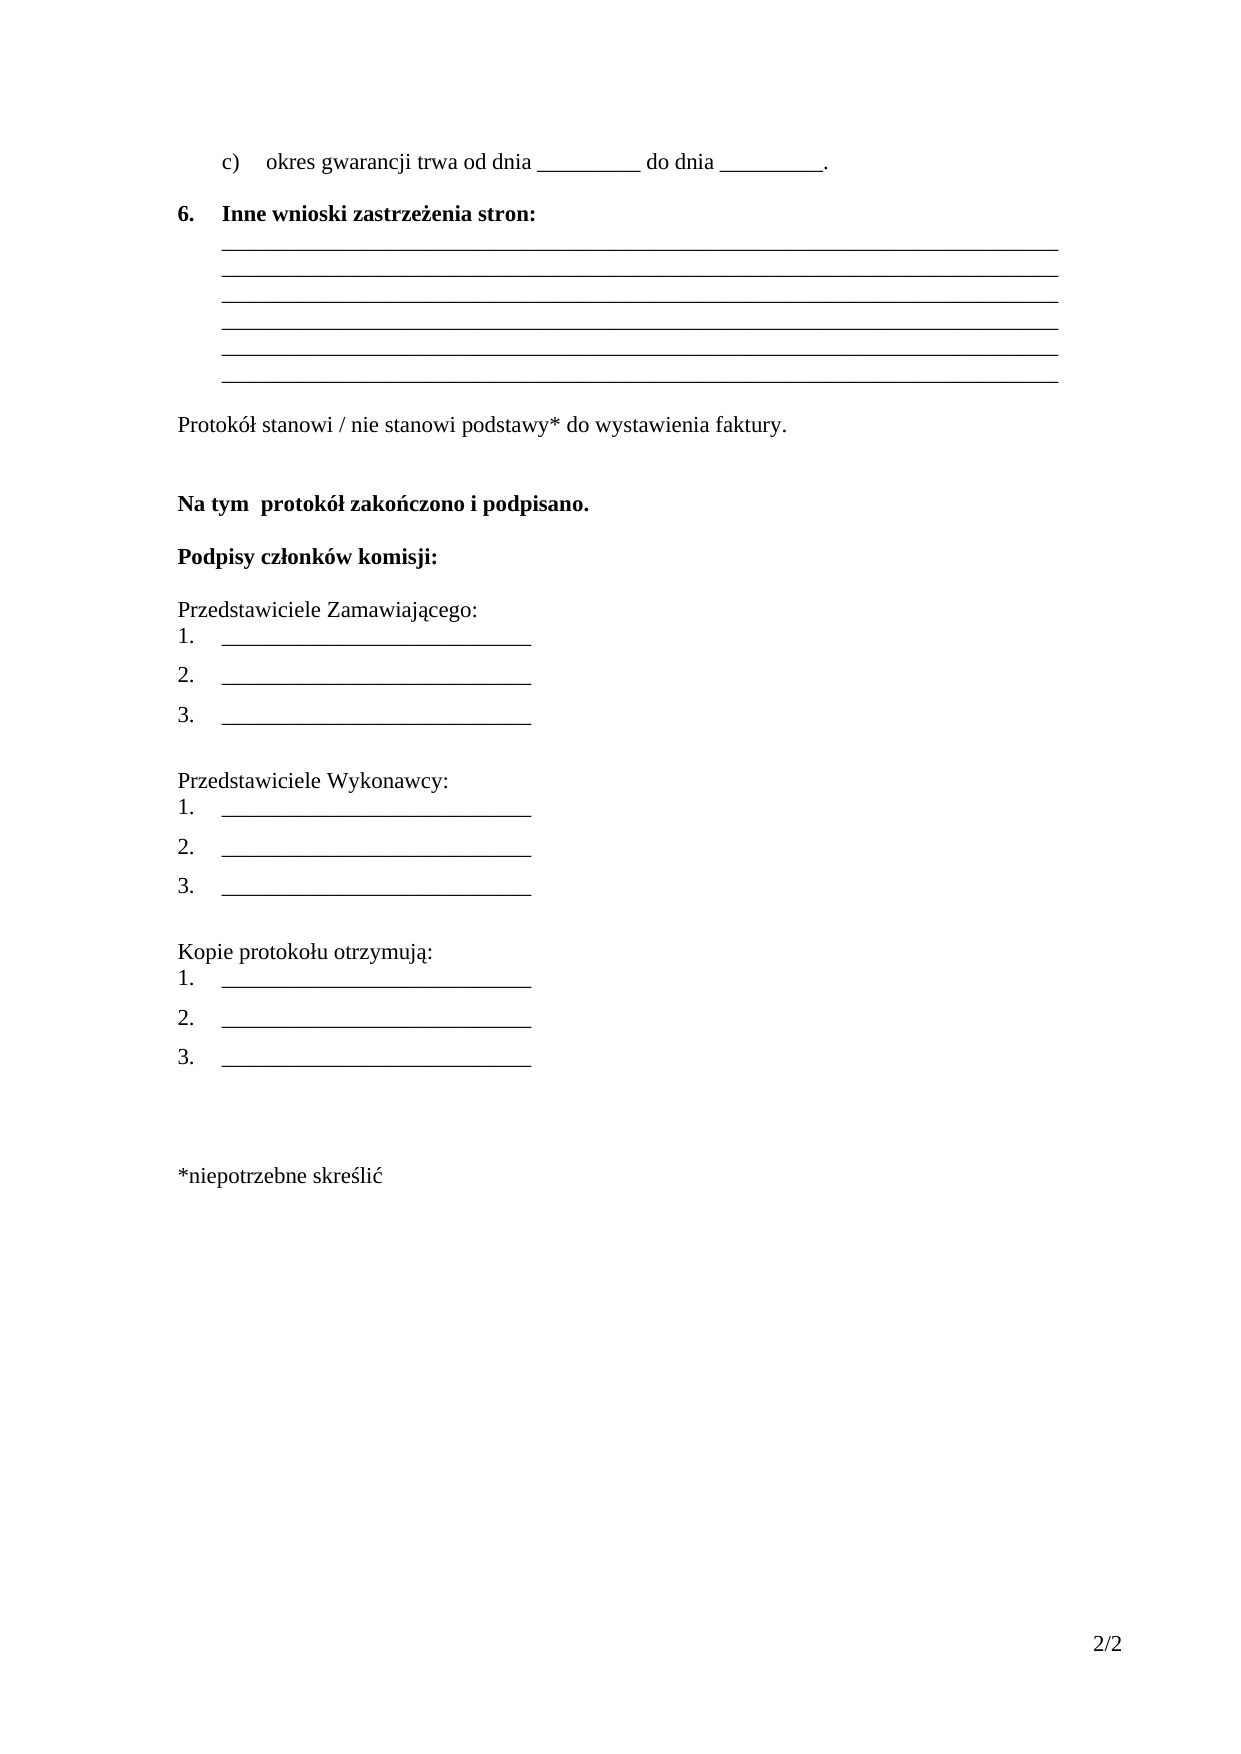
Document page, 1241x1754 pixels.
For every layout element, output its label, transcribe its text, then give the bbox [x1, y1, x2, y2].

text Kopie protokołu otrzymują: [177, 938, 1122, 964]
text Przedstawiciele Wykonawcy: [177, 767, 1122, 793]
list ___________________________ [177, 833, 1122, 859]
text _________________________________________________________________________ _________________________________________________________________________ [222, 306, 1122, 358]
text _________________________________________________________________________ [148, 358, 1122, 385]
text Podpisy członków komisji: [177, 543, 1122, 569]
list okres gwarancji trwa od dnia _________ do dnia _________. [222, 148, 1122, 174]
text Protokół stanowi / nie stanowi podstawy* do wystawienia faktury. [148, 411, 1122, 438]
text Na tym protokół zakończono i podpisano. [177, 490, 1122, 517]
list ___________________________ [177, 1004, 1122, 1030]
text _________________________________________________________________________ [148, 279, 1122, 306]
text *niepotrzebne skreślić [177, 1162, 1122, 1188]
list ___________________________ [177, 872, 1122, 898]
list ___________________________ [177, 1043, 1122, 1070]
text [222, 227, 1122, 279]
text Przedstawiciele Zamawiającego: [177, 596, 1122, 622]
list ___________________________ [177, 701, 1122, 727]
list ___________________________ [177, 622, 1122, 648]
list ___________________________ [177, 662, 1122, 688]
list Inne wnioski zastrzeżenia stron: [177, 200, 1122, 227]
list ___________________________ [177, 793, 1122, 819]
list ___________________________ [177, 964, 1122, 991]
